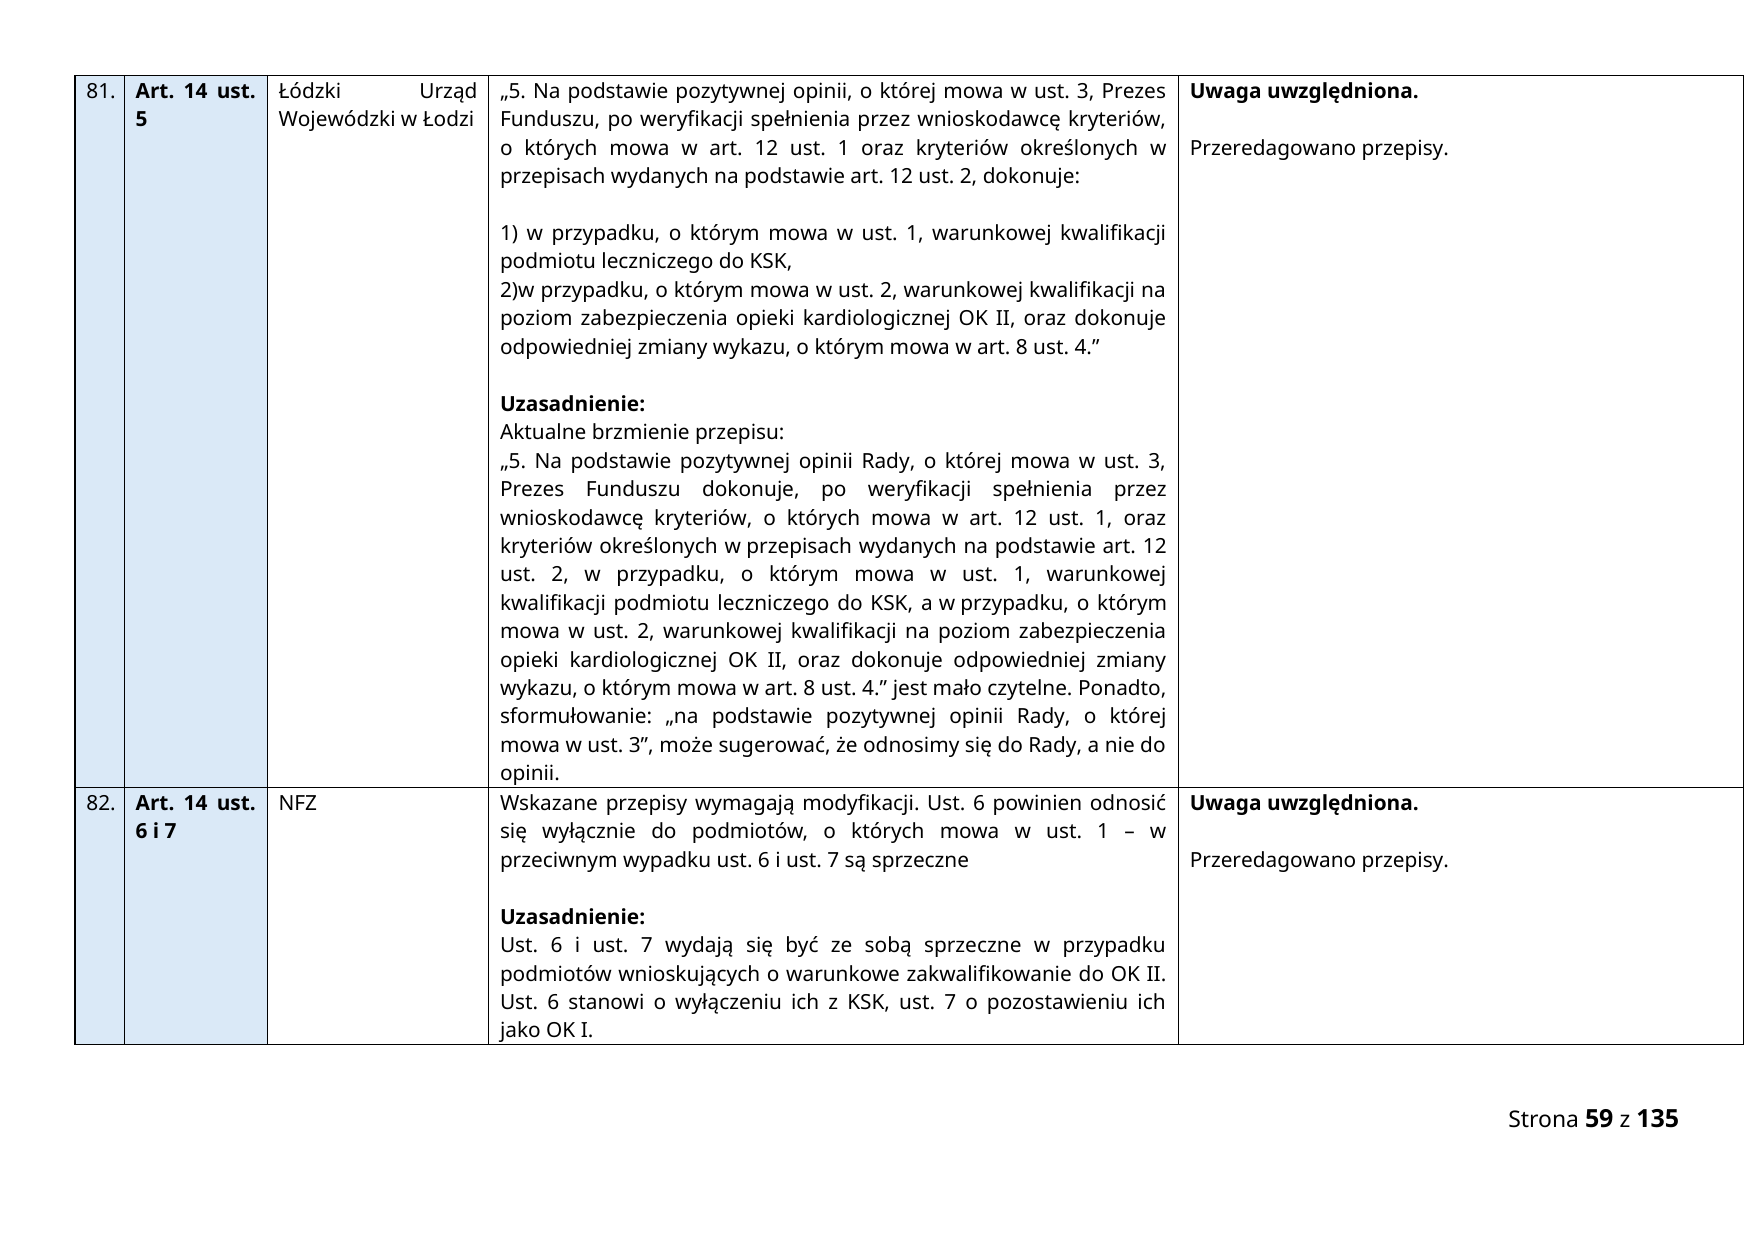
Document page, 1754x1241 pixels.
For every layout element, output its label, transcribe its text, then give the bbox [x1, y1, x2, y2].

table_cell [76, 788, 124, 1044]
table_cell Uwaga uwzględniona. Przeredagowano przepisy. [1179, 788, 1743, 1044]
table_cell „5. Na podstawie pozytywnej opinii, o której mowa w ust. 3, Prezes Funduszu, po weryfikacji spełnienia przez wnioskodawcę kryteriów, o których mowa w art. 12 ust. 1 oraz kryteriów określonych w przepisach wydanych na podstawie art. 12 ust. 2, dokonuje: 1) w przypadku, o którym mowa w ust. 1, warunkowej kwalifikacji podmiotu leczniczego do KSK, 2)w przypadku, o którym mowa w ust. 2, warunkowej kwalifikacji na poziom zabezpieczenia opieki kardiologicznej OK II, oraz dokonuje odpowiedniej zmiany wykazu, o którym mowa w art. 8 ust. 4.” Uzasadnienie: Aktualne brzmienie przepisu: „5. Na podstawie pozytywnej opinii Rady, o której mowa w ust. 3, Prezes Funduszu dokonuje, po weryfikacji spełnienia przez wnioskodawcę kryteriów, o których mowa w art. 12 ust. 1, oraz kryteriów określonych w przepisach wydanych na podstawie art. 12 ust. 2, w przypadku, o którym mowa w ust. 1, warunkowej kwalifikacji podmiotu leczniczego do KSK, a w przypadku, o którym mowa w ust. 2, warunkowej kwalifikacji na poziom zabezpieczenia opieki kardiologicznej OK II, oraz dokonuje odpowiedniej zmiany wykazu, o którym mowa w art. 8 ust. 4.” jest mało czytelne. Ponadto, sformułowanie: „na podstawie pozytywnej opinii Rady, o której mowa w ust. 3”, może sugerować, że odnosimy się do Rady, a nie do opinii. [489, 76, 1178, 787]
table_cell Art. 14 ust. 6 i 7 [125, 788, 267, 1044]
table_cell NFZ [268, 788, 488, 1044]
table_cell Art. 14 ust. 5 [125, 76, 267, 787]
table_cell [76, 76, 124, 787]
table_cell Uwaga uwzględniona. Przeredagowano przepisy. [1179, 76, 1743, 787]
table_cell Łódzki Urząd Wojewódzki w Łodzi [268, 76, 488, 787]
table_cell Wskazane przepisy wymagają modyfikacji. Ust. 6 powinien odnosić się wyłącznie do podmiotów, o których mowa w ust. 1 – w przeciwnym wypadku ust. 6 i ust. 7 są sprzeczne Uzasadnienie: Ust. 6 i ust. 7 wydają się być ze sobą sprzeczne w przypadku podmiotów wnioskujących o warunkowe zakwalifikowanie do OK II. Ust. 6 stanowi o wyłączeniu ich z KSK, ust. 7 o pozostawieniu ich jako OK I. [489, 788, 1178, 1044]
